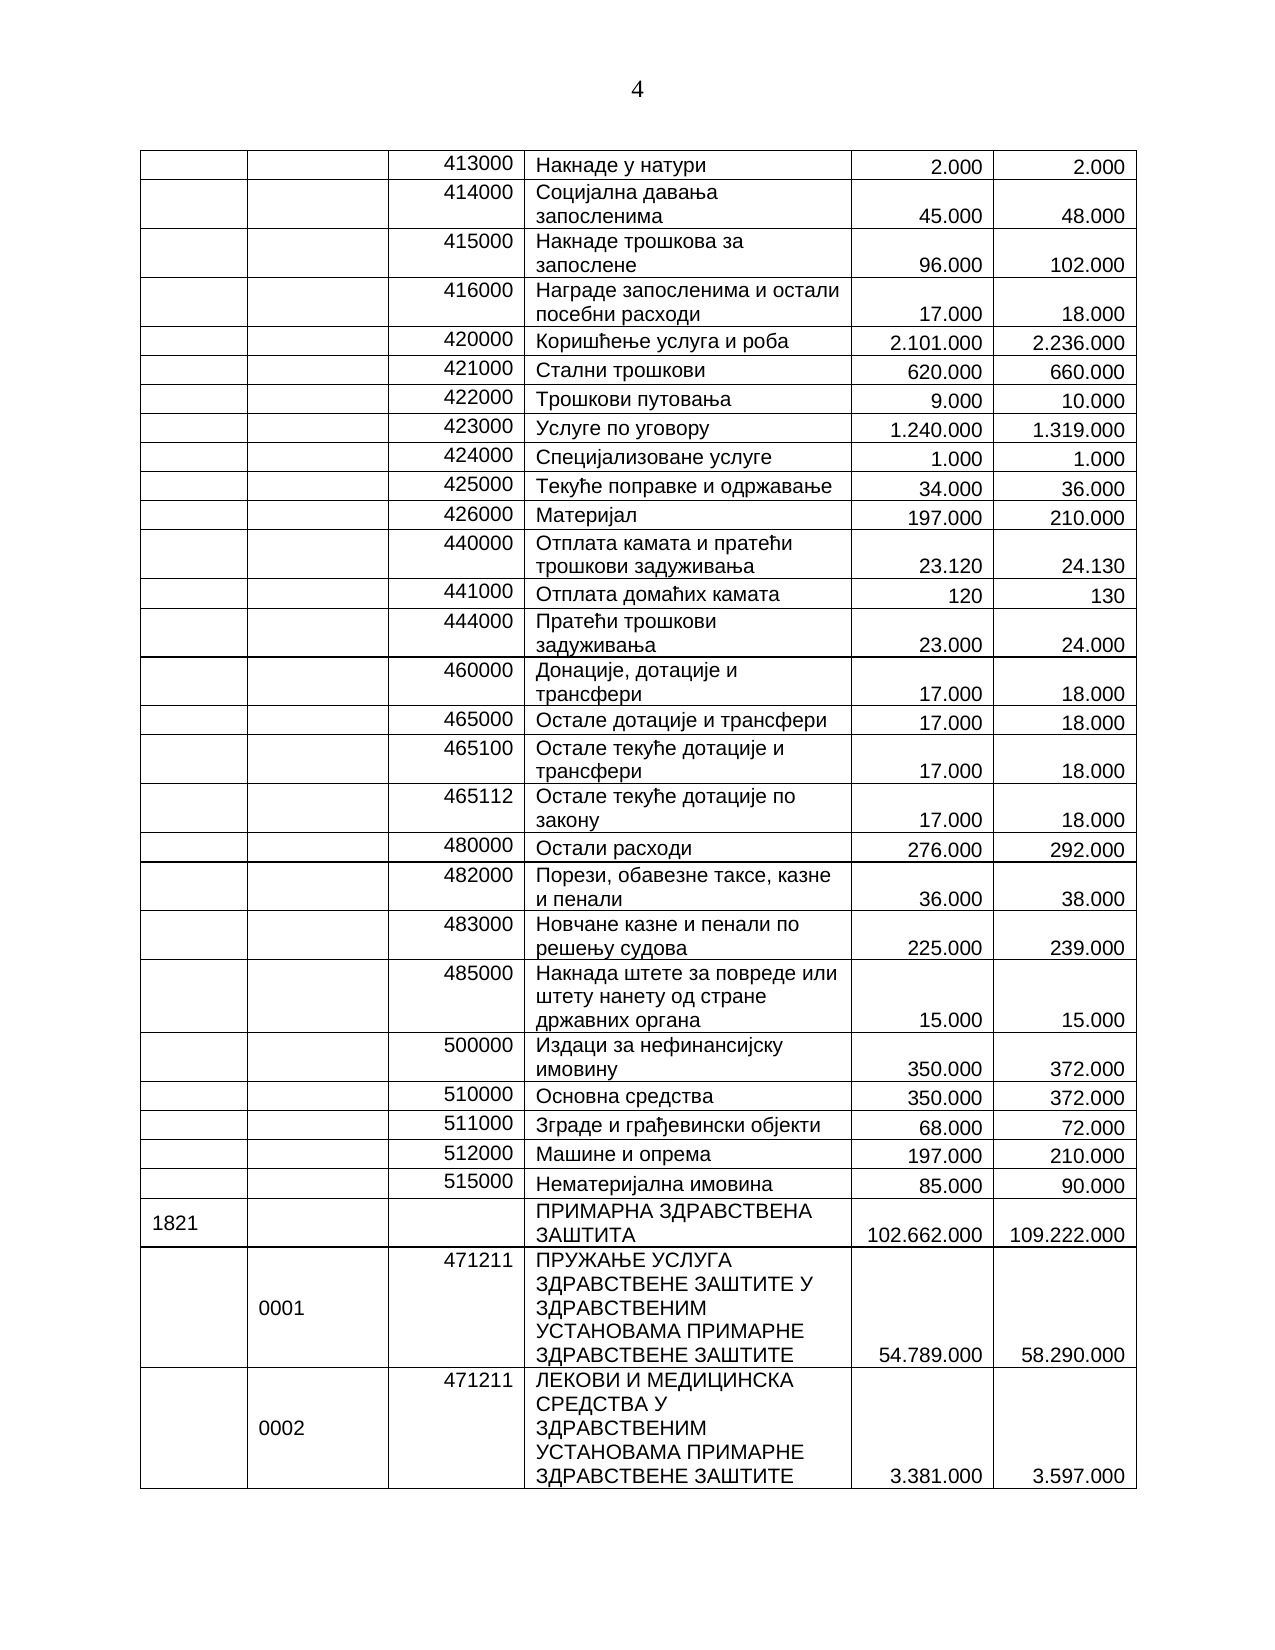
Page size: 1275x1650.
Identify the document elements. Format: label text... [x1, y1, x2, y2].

table_cell Накнада штете за повреде или штету нанету од стране државних органа [525, 960, 851, 1032]
table_cell 620.000 [852, 356, 993, 384]
table_cell [248, 180, 388, 228]
table_cell [248, 229, 388, 277]
table_cell 85.000 [852, 1169, 993, 1197]
table_cell 17.000 [852, 784, 993, 832]
table_cell 2.000 [994, 151, 1136, 179]
table_cell 2.236.000 [994, 327, 1136, 355]
table_cell [141, 356, 247, 384]
table_cell Социјална давања запосленима [525, 180, 851, 228]
table_cell Специјализоване услуге [525, 443, 851, 471]
table_cell 423000 [389, 414, 524, 442]
table_cell 45.000 [852, 180, 993, 228]
table_cell 10.000 [994, 385, 1136, 413]
table_cell [141, 327, 247, 355]
table_cell [248, 863, 388, 910]
table_cell [248, 1111, 388, 1139]
table_cell [141, 229, 247, 277]
table_cell [248, 833, 388, 861]
table_cell 96.000 [852, 229, 993, 277]
table_cell 460000 [389, 658, 524, 705]
table_cell 23.000 [852, 609, 993, 656]
table_cell [248, 960, 388, 1032]
table_cell 18.000 [994, 735, 1136, 783]
table_cell 422000 [389, 385, 524, 413]
table_cell Накнаде у натури [525, 151, 851, 179]
table_cell 421000 [389, 356, 524, 384]
table_cell [248, 443, 388, 471]
table_cell [248, 327, 388, 355]
table_cell 1.319.000 [994, 414, 1136, 442]
table_cell 465000 [389, 706, 524, 734]
table_cell 292.000 [994, 833, 1136, 861]
table_cell 465100 [389, 735, 524, 783]
table_cell 239.000 [994, 911, 1136, 959]
table_cell 54.789.000 [852, 1248, 993, 1367]
table_cell 420000 [389, 327, 524, 355]
table_cell 18.000 [994, 278, 1136, 326]
table_cell 500000 [389, 1033, 524, 1081]
table_cell [141, 1169, 247, 1197]
table_cell 440000 [389, 530, 524, 578]
table_cell [141, 960, 247, 1032]
table_cell [141, 1082, 247, 1110]
table_cell 511000 [389, 1111, 524, 1139]
table_cell [248, 1169, 388, 1197]
table_cell 515000 [389, 1169, 524, 1197]
table_cell 109.222.000 [994, 1199, 1136, 1246]
table_cell 102.662.000 [852, 1199, 993, 1246]
table_cell [141, 784, 247, 832]
table_cell 2.101.000 [852, 327, 993, 355]
table_cell 471211 [389, 1248, 524, 1367]
table_cell 426000 [389, 501, 524, 529]
table_cell [248, 356, 388, 384]
table_cell Зграде и грађевински објекти [525, 1111, 851, 1139]
table_cell 3.597.000 [994, 1368, 1136, 1488]
table_cell 225.000 [852, 911, 993, 959]
table_cell Новчане казне и пенали по решењу судова [525, 911, 851, 959]
table_cell [141, 151, 247, 179]
table_cell 210.000 [994, 501, 1136, 529]
table_cell 414000 [389, 180, 524, 228]
table_cell Машине и опрема [525, 1140, 851, 1168]
table_cell 1.240.000 [852, 414, 993, 442]
table_cell 17.000 [852, 658, 993, 705]
table_cell 276.000 [852, 833, 993, 861]
table_cell [248, 530, 388, 578]
table_cell 38.000 [994, 863, 1136, 910]
table_cell [248, 1033, 388, 1081]
table_cell 482000 [389, 863, 524, 910]
table_cell 102.000 [994, 229, 1136, 277]
table_cell [248, 609, 388, 656]
table_cell 1.000 [852, 443, 993, 471]
table_cell [248, 501, 388, 529]
table_cell 17.000 [852, 706, 993, 734]
table_cell [141, 385, 247, 413]
table_cell [141, 1111, 247, 1139]
table_cell [141, 579, 247, 607]
table_cell [389, 1199, 524, 1246]
table_cell [141, 706, 247, 734]
table_cell Отплата домаћих камата [525, 579, 851, 607]
table_cell [248, 706, 388, 734]
table_cell 465112 [389, 784, 524, 832]
table_cell [248, 1199, 388, 1246]
table_cell 416000 [389, 278, 524, 326]
table_cell [248, 784, 388, 832]
table_cell 0001 [248, 1248, 388, 1367]
table_cell 15.000 [852, 960, 993, 1032]
table_cell [248, 1082, 388, 1110]
table_cell 2.000 [852, 151, 993, 179]
table_cell 425000 [389, 472, 524, 500]
table_cell 415000 [389, 229, 524, 277]
table_cell 471211 [389, 1368, 524, 1488]
table_cell 441000 [389, 579, 524, 607]
table_cell [248, 385, 388, 413]
table_cell 483000 [389, 911, 524, 959]
table_cell 24.000 [994, 609, 1136, 656]
table_cell [141, 443, 247, 471]
table_cell [141, 472, 247, 500]
table_cell 17.000 [852, 278, 993, 326]
table_cell 350.000 [852, 1033, 993, 1081]
table_cell 372.000 [994, 1033, 1136, 1081]
table_cell [248, 472, 388, 500]
table_cell 18.000 [994, 784, 1136, 832]
table_cell [141, 180, 247, 228]
table_cell 36.000 [852, 863, 993, 910]
table_cell Основна средства [525, 1082, 851, 1110]
table_cell [141, 1248, 247, 1367]
table_cell Коришћење услуга и роба [525, 327, 851, 355]
table_cell 34.000 [852, 472, 993, 500]
table_cell 510000 [389, 1082, 524, 1110]
table_cell Текуће поправке и одржавање [525, 472, 851, 500]
table_cell Остале текуће дотације по закону [525, 784, 851, 832]
table_cell Трошкови путовања [525, 385, 851, 413]
table_cell [248, 151, 388, 179]
table_cell [248, 1140, 388, 1168]
table_cell [141, 414, 247, 442]
table_cell Пратећи трошкови задуживања [525, 609, 851, 656]
table_cell 512000 [389, 1140, 524, 1168]
table_cell 350.000 [852, 1082, 993, 1110]
table_cell [141, 609, 247, 656]
table_cell 23.120 [852, 530, 993, 578]
table_cell [141, 658, 247, 705]
table_cell Нематеријална имовина [525, 1169, 851, 1197]
table_cell 424000 [389, 443, 524, 471]
table_cell 72.000 [994, 1111, 1136, 1139]
table_cell ПРУЖАЊЕ УСЛУГА ЗДРАВСТВЕНЕ ЗАШТИТЕ У ЗДРАВСТВЕНИМ УСТАНОВАМА ПРИМАРНЕ ЗДРАВСТВЕНЕ ЗАШТИТЕ [525, 1248, 851, 1367]
table_cell [248, 911, 388, 959]
table_cell 444000 [389, 609, 524, 656]
table_cell 0002 [248, 1368, 388, 1488]
table_cell 413000 [389, 151, 524, 179]
table_cell 660.000 [994, 356, 1136, 384]
table_cell [141, 1033, 247, 1081]
table_cell [141, 863, 247, 910]
table_cell [248, 658, 388, 705]
table_cell Стални трошкови [525, 356, 851, 384]
table_cell [248, 579, 388, 607]
table_cell Награде запосленима и остали посебни расходи [525, 278, 851, 326]
table_cell 24.130 [994, 530, 1136, 578]
table_cell 18.000 [994, 658, 1136, 705]
table_cell 17.000 [852, 735, 993, 783]
table_cell Накнаде трошкова за запослене [525, 229, 851, 277]
table_cell [248, 735, 388, 783]
table_cell 36.000 [994, 472, 1136, 500]
table_cell Услуге по уговору [525, 414, 851, 442]
table_cell 1.000 [994, 443, 1136, 471]
table_cell [141, 833, 247, 861]
table_cell 3.381.000 [852, 1368, 993, 1488]
table_cell 210.000 [994, 1140, 1136, 1168]
table_cell Остали расходи [525, 833, 851, 861]
table_cell [141, 735, 247, 783]
table_cell Издаци за нефинансијску имовину [525, 1033, 851, 1081]
table_cell [141, 530, 247, 578]
table_cell [248, 414, 388, 442]
table_cell Донације, дотације и трансфери [525, 658, 851, 705]
table_cell ЛЕКОВИ И МЕДИЦИНСКА СРЕДСТВА У ЗДРАВСТВЕНИМ УСТАНОВАМА ПРИМАРНЕ ЗДРАВСТВЕНЕ ЗАШТИТЕ [525, 1368, 851, 1488]
table_cell 1821 [141, 1199, 247, 1246]
table_cell Порези, обавезне таксе, казне и пенали [525, 863, 851, 910]
table_cell 15.000 [994, 960, 1136, 1032]
table_cell 485000 [389, 960, 524, 1032]
table_cell 68.000 [852, 1111, 993, 1139]
table_cell 130 [994, 579, 1136, 607]
table_cell [141, 501, 247, 529]
table_cell 58.290.000 [994, 1248, 1136, 1367]
table_cell [141, 911, 247, 959]
table_cell 90.000 [994, 1169, 1136, 1197]
table_cell ПРИМАРНА ЗДРАВСТВЕНА ЗАШТИТА [525, 1199, 851, 1246]
table_cell 9.000 [852, 385, 993, 413]
table_cell Остале дотације и трансфери [525, 706, 851, 734]
table_cell Материјал [525, 501, 851, 529]
table_cell [248, 278, 388, 326]
table_cell 120 [852, 579, 993, 607]
table_cell 372.000 [994, 1082, 1136, 1110]
table_cell [141, 278, 247, 326]
table_cell 197.000 [852, 501, 993, 529]
table_cell 197.000 [852, 1140, 993, 1168]
table_cell [141, 1368, 247, 1488]
table_cell 48.000 [994, 180, 1136, 228]
table_cell 18.000 [994, 706, 1136, 734]
table_cell Отплата камата и пратећи трошкови задуживања [525, 530, 851, 578]
table_cell 480000 [389, 833, 524, 861]
table_cell [141, 1140, 247, 1168]
table_cell Остале текуће дотације и трансфери [525, 735, 851, 783]
